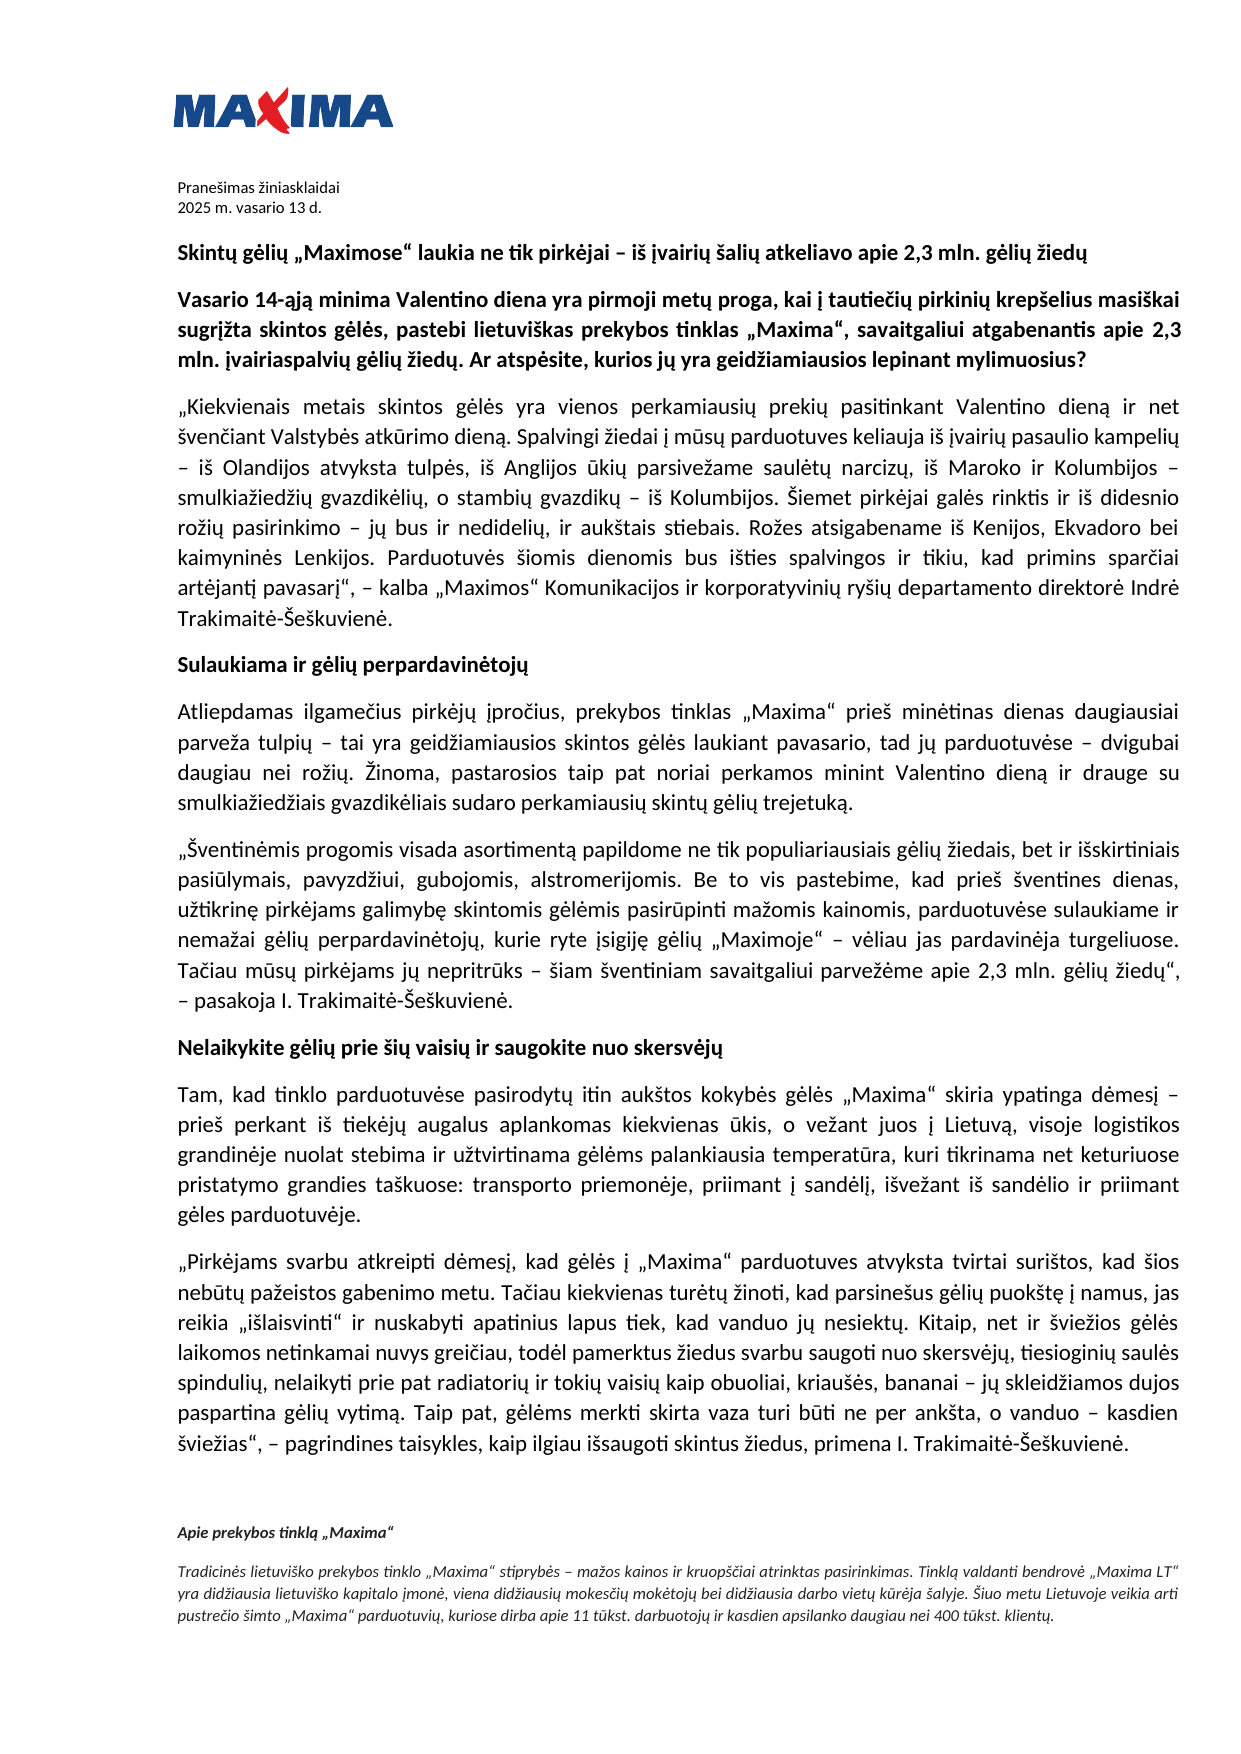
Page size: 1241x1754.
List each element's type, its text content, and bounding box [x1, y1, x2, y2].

text Tradicinės lietuviško prekybos tinklo „Maxima“ stiprybės – mažos kainos ir kruopščiai atrinktas pasirinkimas. Tinklą valdanti bendrovė „Maxima LT“ yra didžiausia lietuviško kapitalo įmonė, viena didžiausių mokesčių mokėtojų bei didžiausia darbo vietų kūrėja šalyje. Šiuo metu Lietuvoje veikia arti pustrečio šimto „Maxima“ parduotuvių, kuriose dirba apie 11 tūkst. darbuotojų ir kasdien apsilanko daugiau nei 400 tūkst. klientų. [177, 1561, 1181, 1625]
text „Pirkėjams svarbu atkreipti dėmesį, kad gėlės į „Maxima“ parduotuves atvyksta tvirtai surištos, kad šios nebūtų pažeistos gabenimo metu. Tačiau kiekvienas turėtų žinoti, kad parsinešus gėlių puokštę į namus, jas reikia „išlaisvinti“ ir nuskabyti apatinius lapus tiek, kad vanduo jų nesiektų. Kitaip, net ir šviežios gėlės laikomos netinkamai nuvys greičiau, todėl pamerktus žiedus svarbu saugoti nuo skersvėjų, tiesioginių saulės spindulių, nelaikyti prie pat radiatorių ir tokių vaisių kaip obuoliai, kriaušės, bananai – jų skleidžiamos dujos paspartina gėlių vytimą. Taip pat, gėlėms merkti skirta vaza turi būti ne per ankšta, o vanduo – kasdien šviežias“, – pagrindines taisykles, kaip ilgiau išsaugoti skintus žiedus, primena I. Trakimaitė-Šeškuvienė. [177, 1247, 1181, 1457]
text Nelaikykite gėlių prie šių vaisių ir saugokite nuo skersvėjų [177, 1033, 1181, 1061]
text „Kiekvienais metais skintos gėlės yra vienos perkamiausių prekių pasitinkant Valentino dieną ir net švenčiant Valstybės atkūrimo dieną. Spalvingi žiedai į mūsų parduotuves keliauja iš įvairių pasaulio kampelių – iš Olandijos atvyksta tulpės, iš Anglijos ūkių parsivežame saulėtų narcizų, iš Maroko ir Kolumbijos – smulkiažiedžių gvazdikėlių, o stambių gvazdikų – iš Kolumbijos. Šiemet pirkėjai galės rinktis ir iš didesnio rožių pasirinkimo – jų bus ir nedidelių, ir aukštais stiebais. Rožes atsigabename iš Kenijos, Ekvadoro bei kaimyninės Lenkijos. Parduotuvės šiomis dienomis bus išties spalvingos ir tikiu, kad primins sparčiai artėjantį pavasarį“, – kalba „Maximos“ Komunikacijos ir korporatyvinių ryšių departamento direktorė Indrė Trakimaitė-Šeškuvienė. [177, 392, 1181, 632]
text Skintų gėlių „Maximose“ laukia ne tik pirkėjai – iš įvairių šalių atkeliavo apie 2,3 mln. gėlių žiedų [177, 238, 1181, 266]
text Tam, kad tinklo parduotuvėse pasirodytų itin aukštos kokybės gėlės „Maxima“ skiria ypatinga dėmesį – prieš perkant iš tiekėjų augalus aplankomas kiekvienas ūkis, o vežant juos į Lietuvą, visoje logistikos grandinėje nuolat stebima ir užtvirtinama gėlėms palankiausia temperatūra, kuri tikrinama net keturiuose pristatymo grandies taškuose: transporto priemonėje, priimant į sandėlį, išvežant iš sandėlio ir priimant gėles parduotuvėje. [177, 1080, 1181, 1229]
text „Šventinėmis progomis visada asortimentą papildome ne tik populiariausiais gėlių žiedais, bet ir išskirtiniais pasiūlymais, pavyzdžiui, gubojomis, alstromerijomis. Be to vis pastebime, kad prieš šventines dienas, užtikrinę pirkėjams galimybę skintomis gėlėmis pasirūpinti mažomis kainomis, parduotuvėse sulaukiame ir nemažai gėlių perpardavinėtojų, kurie ryte įsigiję gėlių „Maximoje“ – vėliau jas pardavinėja turgeliuose. Tačiau mūsų pirkėjams jų nepritrūks – šiam šventiniam savaitgaliui parvežėme apie 2,3 mln. gėlių žiedų“, – pasakoja I. Trakimaitė-Šeškuvienė. [177, 835, 1181, 1014]
text Sulaukiama ir gėlių perpardavinėtojų [177, 651, 1181, 679]
text Apie prekybos tinklą „Maxima“ [177, 1522, 1181, 1543]
text 2025 m. vasario 13 d. [177, 197, 1122, 218]
text Vasario 14-ąją minima Valentino diena yra pirmoji metų proga, kai į tautiečių pirkinių krepšelius masiškai sugrįžta skintos gėlės, pastebi lietuviškas prekybos tinklas „Maxima“, savaitgaliui atgabenantis apie 2,3 mln. įvairiaspalvių gėlių žiedų. Ar atspėsite, kurios jų yra geidžiamiausios lepinant mylimuosius? [177, 285, 1181, 373]
text Atliepdamas ilgamečius pirkėjų įpročius, prekybos tinklas „Maxima“ prieš minėtinas dienas daugiausiai parveža tulpių – tai yra geidžiamiausios skintos gėlės laukiant pavasario, tad jų parduotuvėse – dvigubai daugiau nei rožių. Žinoma, pastarosios taip pat noriai perkamos minint Valentino dieną ir drauge su smulkiažiedžiais gvazdikėliais sudaro perkamiausių skintų gėlių trejetuką. [177, 697, 1181, 816]
text Pranešimas žiniasklaidai [177, 177, 1122, 197]
picture [173, 87, 394, 135]
